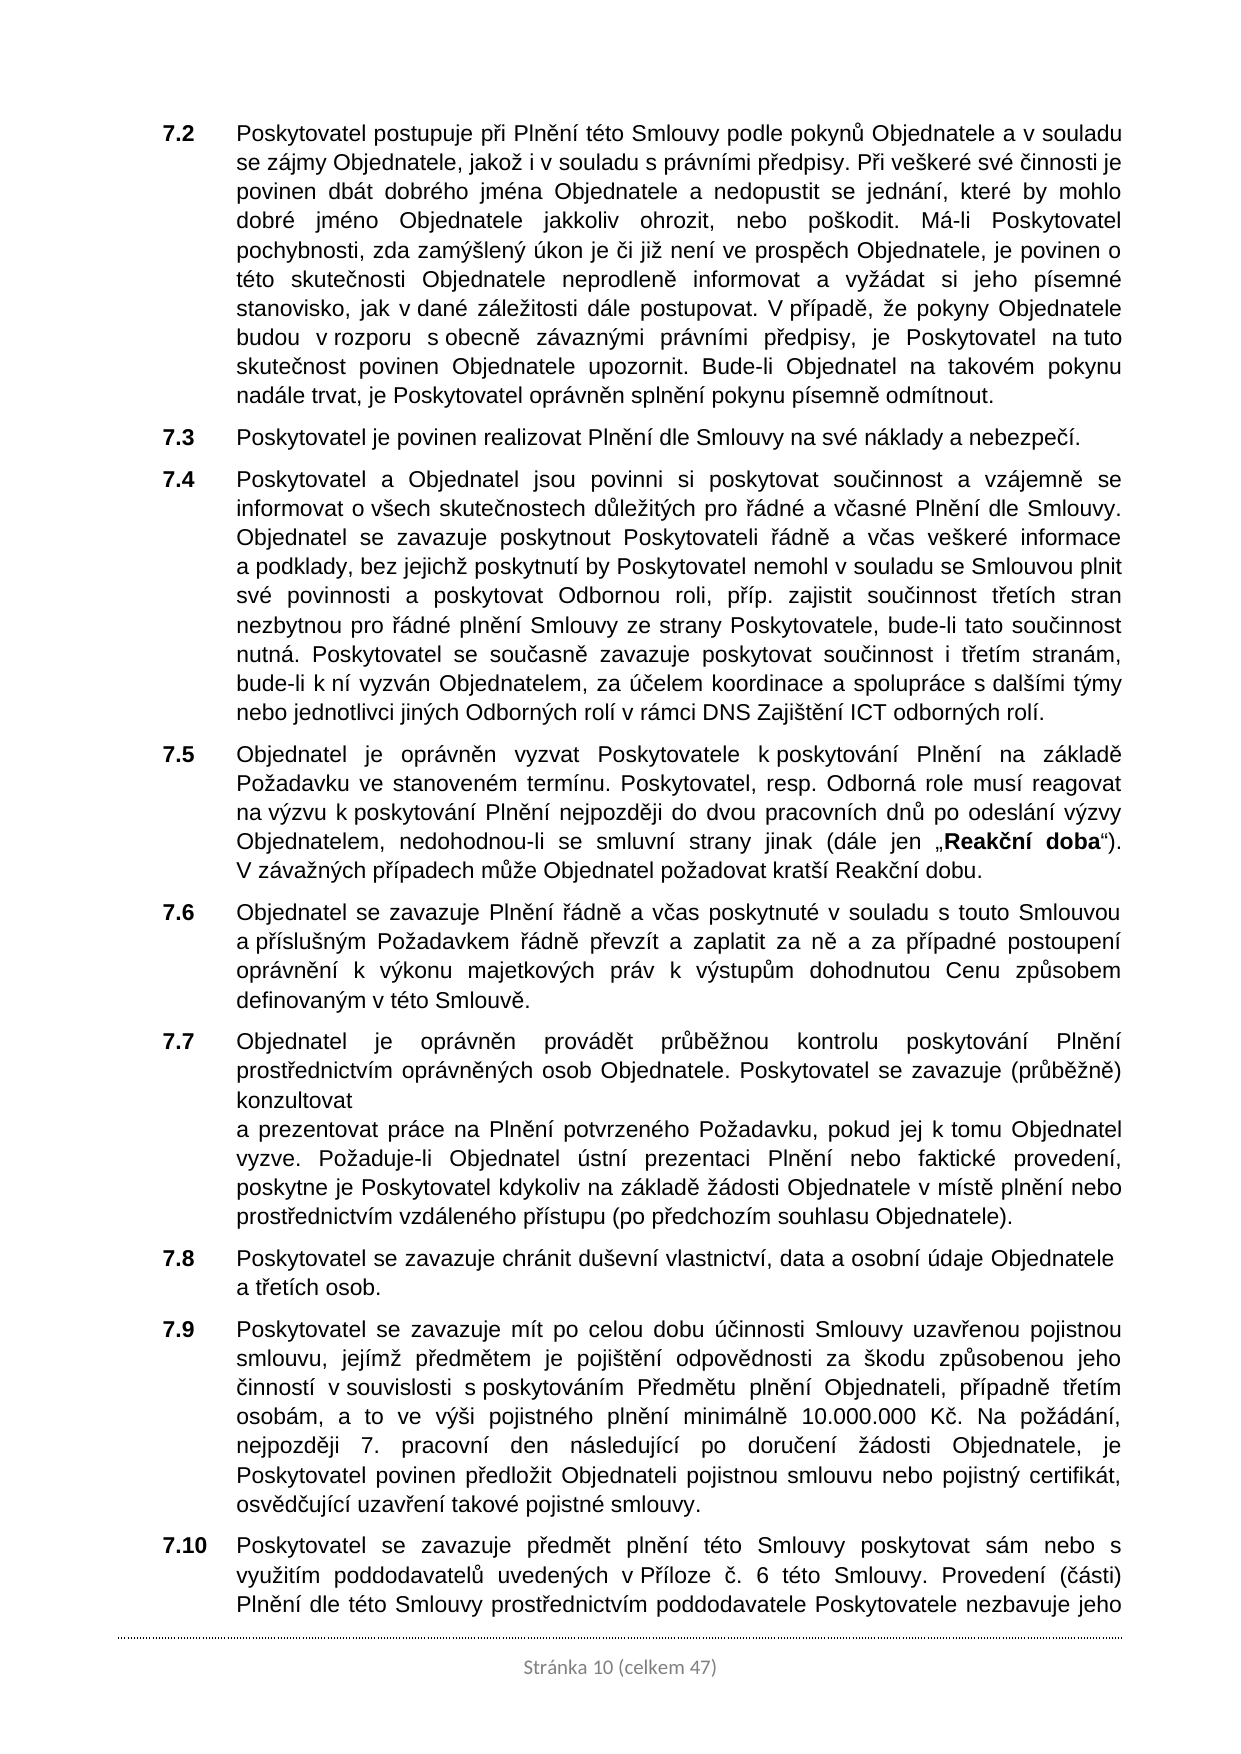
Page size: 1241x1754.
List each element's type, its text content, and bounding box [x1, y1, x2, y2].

text Poskytovatel a Objednatel jsou povinni si poskytovat součinnost a vzájemně se informovat o všech skutečnostech důležitých pro řádné a včasné Plnění dle Smlouvy. Objednatel se zavazuje poskytnout Poskytovateli řádně a včas veškeré informace a podklady, bez jejichž poskytnutí by Poskytovatel nemohl v souladu se Smlouvou plnit své povinnosti a poskytovat Odbornou roli, příp. zajistit součinnost třetích stran nezbytnou pro řádné plnění Smlouvy ze strany Poskytovatele, bude-li tato součinnost nutná. Poskytovatel se současně zavazuje poskytovat součinnost i třetím stranám, bude-li k ní vyzván Objednatelem, za účelem koordinace a spolupráce s dalšími týmy nebo jednotlivci jiných Odborných rolí v rámci DNS Zajištění ICT odborných rolí. [162, 464, 1122, 726]
text Objednatel se zavazuje Plnění řádně a včas poskytnuté v souladu s touto Smlouvou a příslušným Požadavkem řádně převzít a zaplatit za ně a za případné postoupení oprávnění k výkonu majetkových práv k výstupům dohodnutou Cenu způsobem definovaným v této Smlouvě. [162, 897, 1122, 1014]
text Poskytovatel je povinen realizovat Plnění dle Smlouvy na své náklady a nebezpečí. [162, 422, 1122, 451]
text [162, 1531, 1122, 1618]
text Poskytovatel se zavazuje mít po celou dobu účinnosti Smlouvy uzavřenou pojistnou smlouvu, jejímž předmětem je pojištění odpovědnosti za škodu způsobenou jeho činností v souvislosti s poskytováním Předmětu plnění Objednateli, případně třetím osobám, a to ve výši pojistného plnění minimálně 10.000.000 Kč. Na požádání, nejpozději 7. pracovní den následující po doručení žádosti Objednatele, je Poskytovatel povinen předložit Objednateli pojistnou smlouvu nebo pojistný certifikát, osvědčující uzavření takové pojistné smlouvy. [162, 1314, 1122, 1518]
text Poskytovatel se zavazuje chránit duševní vlastnictví, data a osobní údaje Objednatele a třetích osob. [162, 1243, 1122, 1301]
text Poskytovatel postupuje při Plnění této Smlouvy podle pokynů Objednatele a v souladu se zájmy Objednatele, jakož i v souladu s právními předpisy. Při veškeré své činnosti je povinen dbát dobrého jména Objednatele a nedopustit se jednání, které by mohlo dobré jméno Objednatele jakkoliv ohrozit, nebo poškodit. Má-li Poskytovatel pochybnosti, zda zamýšlený úkon je či již není ve prospěch Objednatele, je povinen o této skutečnosti Objednatele neprodleně informovat a vyžádat si jeho písemné stanovisko, jak v dané záležitosti dále postupovat. V případě, že pokyny Objednatele budou v rozporu s obecně závaznými právními předpisy, je Poskytovatel na tuto skutečnost povinen Objednatele upozornit. Bude-li Objednatel na takovém pokynu nadále trvat, je Poskytovatel oprávněn splnění pokynu písemně odmítnout. [162, 118, 1122, 410]
text Objednatel je oprávněn provádět průběžnou kontrolu poskytování Plnění prostřednictvím oprávněných osob Objednatele. Poskytovatel se zavazuje (průběžně) konzultovat a prezentovat práce na Plnění potvrzeného Požadavku, pokud jej k tomu Objednatel vyzve. Požaduje-li Objednatel ústní prezentaci Plnění nebo faktické provedení, poskytne je Poskytovatel kdykoliv na základě žádosti Objednatele v místě plnění nebo prostřednictvím vzdáleného přístupu (po předchozím souhlasu Objednatele). [162, 1026, 1122, 1231]
text Objednatel je oprávněn vyzvat Poskytovatele k poskytování Plnění na základě Požadavku ve stanoveném termínu. Poskytovatel, resp. Odborná role musí reagovat na výzvu k poskytování Plnění nejpozději do dvou pracovních dnů po odeslání výzvy Objednatelem, nedohodnou-li se smluvní strany jinak (dále jen „Reakční doba“). V závažných případech může Objednatel požadovat kratší Reakční dobu. [162, 739, 1122, 885]
